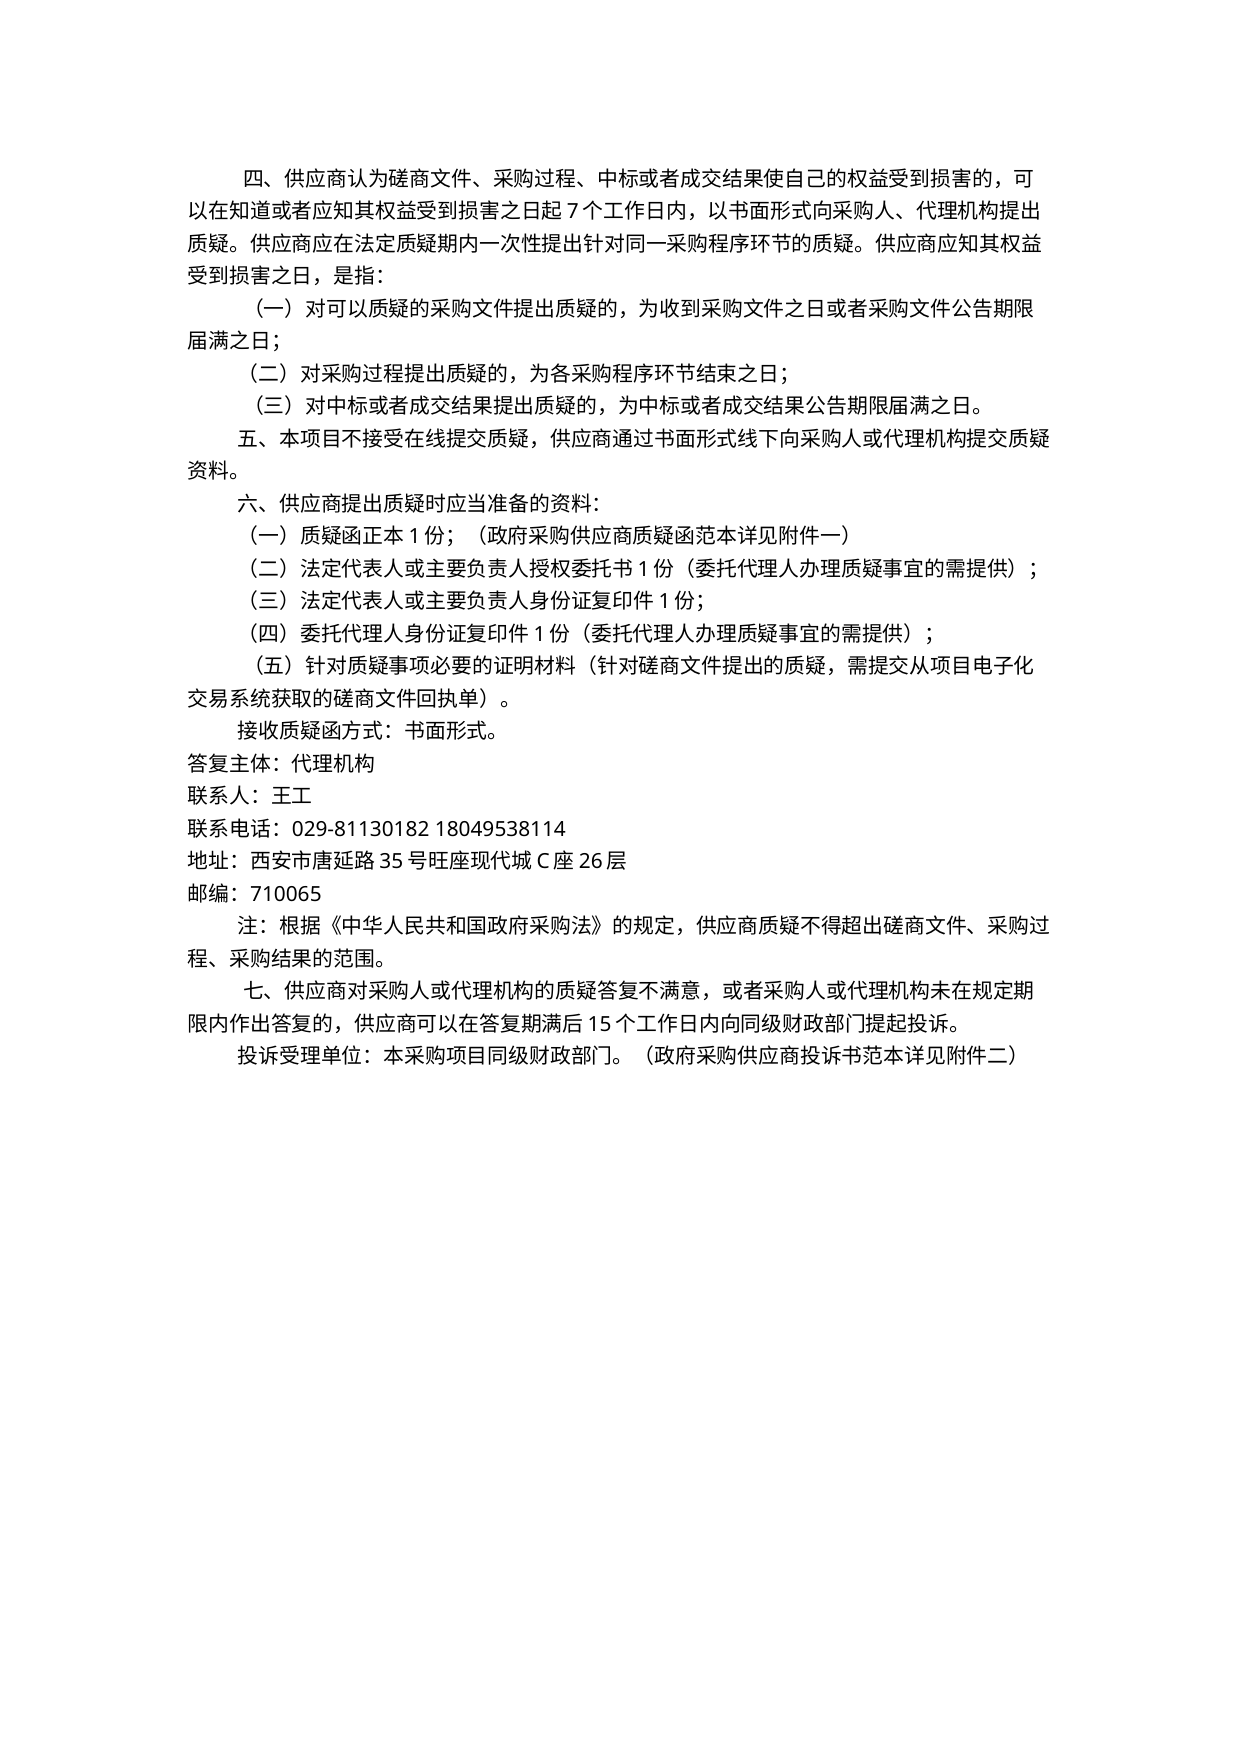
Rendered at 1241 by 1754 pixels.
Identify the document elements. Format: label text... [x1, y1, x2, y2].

text 五、本项目不接受在线提交质疑，供应商通过书面形式线下向采购人或代理机构提交质疑资料。 [187, 422, 1053, 487]
text （三）对中标或者成交结果提出质疑的，为中标或者成交结果公告期限届满之日。 [187, 389, 1053, 422]
text （二）法定代表人或主要负责人授权委托书1份（委托代理人办理质疑事宜的需提供）； [187, 552, 1053, 584]
text 投诉受理单位：本采购项目同级财政部门。（政府采购供应商投诉书范本详见附件二） [187, 1039, 1053, 1072]
text 七、供应商对采购人或代理机构的质疑答复不满意，或者采购人或代理机构未在规定期限内作出答复的，供应商可以在答复期满后15个工作日内向同级财政部门提起投诉。 [187, 974, 1053, 1039]
text （三）法定代表人或主要负责人身份证复印件1份； [187, 584, 1053, 617]
text 四、供应商认为磋商文件、采购过程、中标或者成交结果使自己的权益受到损害的，可以在知道或者应知其权益受到损害之日起7个工作日内，以书面形式向采购人、代理机构提出质疑。供应商应在法定质疑期内一次性提出针对同一采购程序环节的质疑。供应商应知其权益受到损害之日，是指： [187, 162, 1053, 292]
text （一）质疑函正本1份；（政府采购供应商质疑函范本详见附件一） [187, 519, 1053, 552]
text 注：根据《中华人民共和国政府采购法》的规定，供应商质疑不得超出磋商文件、采购过程、采购结果的范围。 [187, 909, 1053, 974]
text 联系人：王工 [187, 779, 1053, 812]
text 邮编：710065 [187, 877, 1053, 909]
text （一）对可以质疑的采购文件提出质疑的，为收到采购文件之日或者采购文件公告期限届满之日； [187, 292, 1053, 357]
text 接收质疑函方式：书面形式。 [187, 714, 1053, 747]
text 答复主体：代理机构 [187, 747, 1053, 779]
text （五）针对质疑事项必要的证明材料（针对磋商文件提出的质疑，需提交从项目电子化交易系统获取的磋商文件回执单）。 [187, 649, 1053, 714]
text （二）对采购过程提出质疑的，为各采购程序环节结束之日； [187, 357, 1053, 389]
text 六、供应商提出质疑时应当准备的资料： [187, 487, 1053, 519]
text （四）委托代理人身份证复印件1份（委托代理人办理质疑事宜的需提供）； [187, 617, 1053, 649]
text 地址：西安市唐延路35号旺座现代城C座26层 [187, 844, 1053, 877]
text 联系电话：029-81130182 18049538114 [187, 812, 1053, 844]
